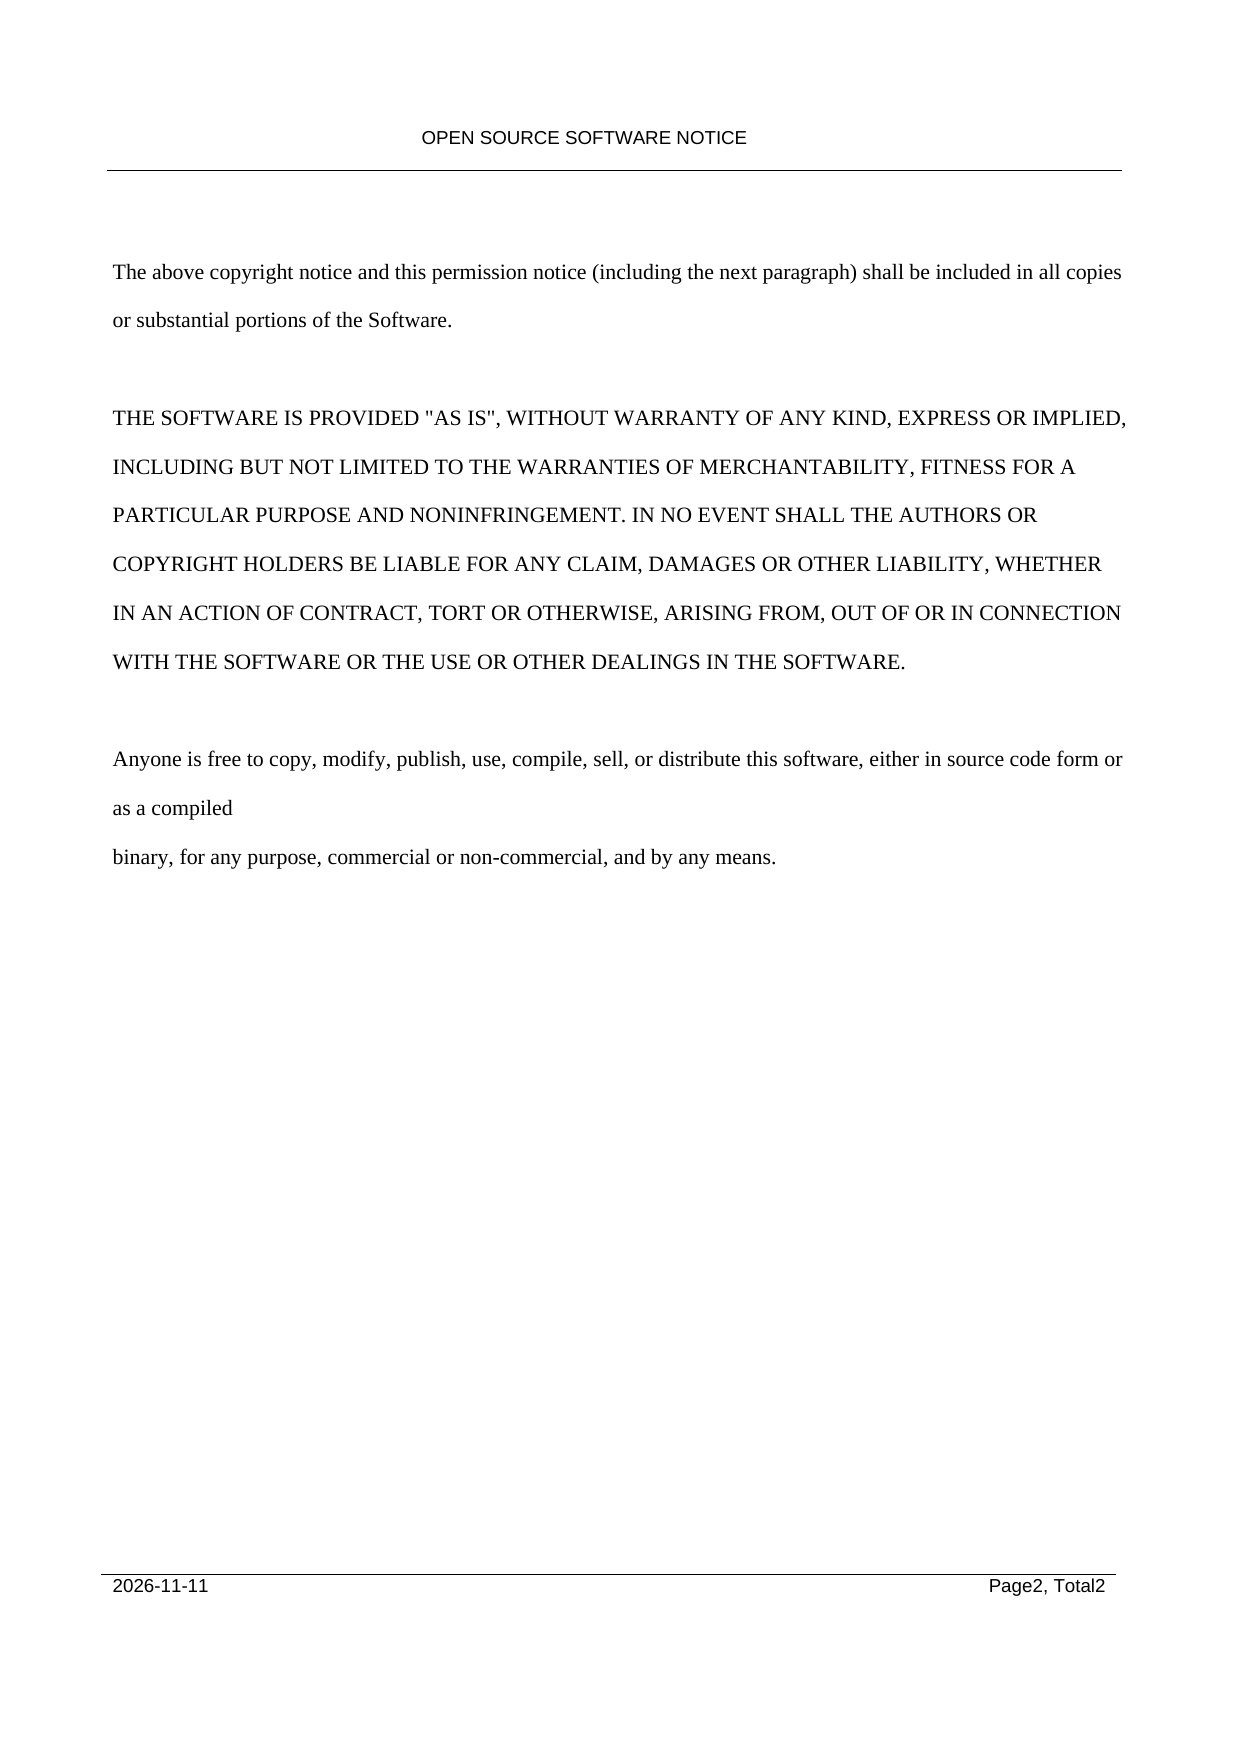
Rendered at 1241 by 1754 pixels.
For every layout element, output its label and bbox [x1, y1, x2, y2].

text [112, 206, 1128, 873]
